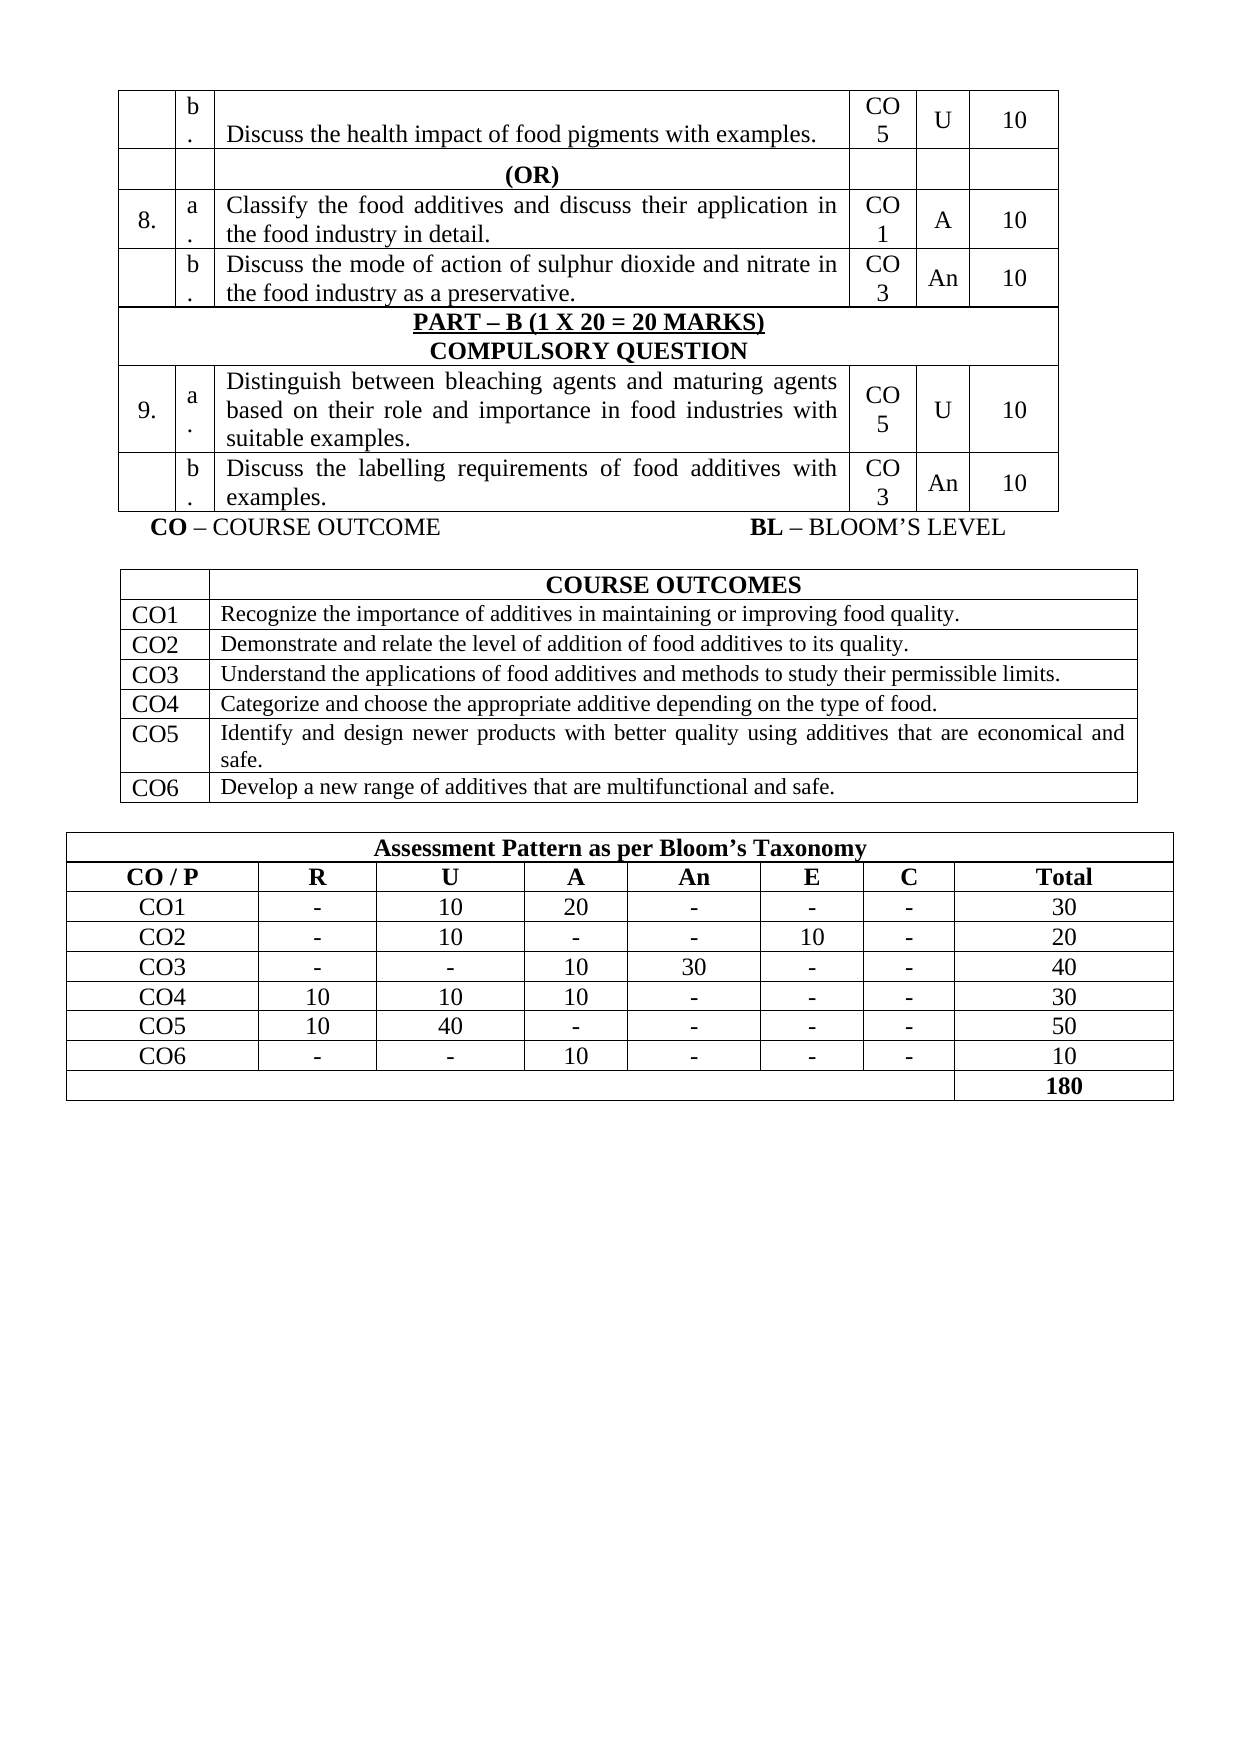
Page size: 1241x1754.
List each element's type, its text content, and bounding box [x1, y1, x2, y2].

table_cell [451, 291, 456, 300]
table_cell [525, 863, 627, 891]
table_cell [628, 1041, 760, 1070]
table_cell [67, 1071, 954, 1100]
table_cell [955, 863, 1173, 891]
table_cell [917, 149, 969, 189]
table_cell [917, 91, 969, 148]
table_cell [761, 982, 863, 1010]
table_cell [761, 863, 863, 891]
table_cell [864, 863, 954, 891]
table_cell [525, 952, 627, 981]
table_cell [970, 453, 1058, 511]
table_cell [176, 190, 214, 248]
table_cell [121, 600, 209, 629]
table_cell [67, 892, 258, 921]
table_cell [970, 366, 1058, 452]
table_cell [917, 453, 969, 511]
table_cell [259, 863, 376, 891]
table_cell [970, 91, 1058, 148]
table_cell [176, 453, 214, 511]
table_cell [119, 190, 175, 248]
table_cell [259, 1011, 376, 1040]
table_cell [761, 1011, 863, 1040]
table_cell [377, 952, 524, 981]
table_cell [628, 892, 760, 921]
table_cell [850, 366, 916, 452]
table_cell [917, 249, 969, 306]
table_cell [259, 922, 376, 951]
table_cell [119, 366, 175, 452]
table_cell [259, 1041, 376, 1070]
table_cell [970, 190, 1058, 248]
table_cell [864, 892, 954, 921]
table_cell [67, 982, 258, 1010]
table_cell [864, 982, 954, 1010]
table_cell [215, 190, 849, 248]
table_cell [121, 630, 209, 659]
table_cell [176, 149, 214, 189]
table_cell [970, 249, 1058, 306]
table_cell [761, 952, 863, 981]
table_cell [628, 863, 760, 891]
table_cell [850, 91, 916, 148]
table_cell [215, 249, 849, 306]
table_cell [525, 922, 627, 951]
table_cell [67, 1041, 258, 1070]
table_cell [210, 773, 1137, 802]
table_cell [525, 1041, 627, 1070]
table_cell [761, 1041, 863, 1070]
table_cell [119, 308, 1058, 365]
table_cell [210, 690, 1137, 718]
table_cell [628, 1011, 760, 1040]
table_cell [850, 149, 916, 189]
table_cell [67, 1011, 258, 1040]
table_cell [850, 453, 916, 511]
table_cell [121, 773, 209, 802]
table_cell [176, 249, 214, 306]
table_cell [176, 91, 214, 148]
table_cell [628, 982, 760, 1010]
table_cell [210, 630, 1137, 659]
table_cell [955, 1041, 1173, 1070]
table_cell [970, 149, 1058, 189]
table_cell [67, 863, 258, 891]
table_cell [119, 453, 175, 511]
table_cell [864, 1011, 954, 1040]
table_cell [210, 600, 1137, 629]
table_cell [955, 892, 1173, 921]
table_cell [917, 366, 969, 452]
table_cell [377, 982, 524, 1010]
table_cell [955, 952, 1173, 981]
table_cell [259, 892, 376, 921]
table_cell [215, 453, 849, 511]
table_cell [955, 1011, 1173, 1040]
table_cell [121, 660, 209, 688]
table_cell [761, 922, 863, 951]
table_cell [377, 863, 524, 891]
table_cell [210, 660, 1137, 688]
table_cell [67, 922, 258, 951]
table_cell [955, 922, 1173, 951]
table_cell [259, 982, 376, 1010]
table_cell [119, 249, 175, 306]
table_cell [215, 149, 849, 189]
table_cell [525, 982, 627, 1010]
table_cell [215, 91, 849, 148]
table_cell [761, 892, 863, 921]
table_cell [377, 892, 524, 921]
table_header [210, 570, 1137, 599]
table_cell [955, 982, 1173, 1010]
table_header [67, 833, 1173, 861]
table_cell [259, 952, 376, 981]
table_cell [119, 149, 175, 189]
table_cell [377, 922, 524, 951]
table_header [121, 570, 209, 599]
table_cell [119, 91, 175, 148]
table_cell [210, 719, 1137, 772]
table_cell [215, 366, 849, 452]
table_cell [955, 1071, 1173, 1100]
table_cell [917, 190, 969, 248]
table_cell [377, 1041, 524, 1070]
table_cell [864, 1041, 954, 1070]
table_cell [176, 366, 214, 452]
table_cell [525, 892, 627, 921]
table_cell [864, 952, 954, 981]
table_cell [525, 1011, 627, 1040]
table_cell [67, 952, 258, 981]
text CO – COURSE OUTCOME BL – BLOOM’S LEVEL [150, 512, 1090, 541]
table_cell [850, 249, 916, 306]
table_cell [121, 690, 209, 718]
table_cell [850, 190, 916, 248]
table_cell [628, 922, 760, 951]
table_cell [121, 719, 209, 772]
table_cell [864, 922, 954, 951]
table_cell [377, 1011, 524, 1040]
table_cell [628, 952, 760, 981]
